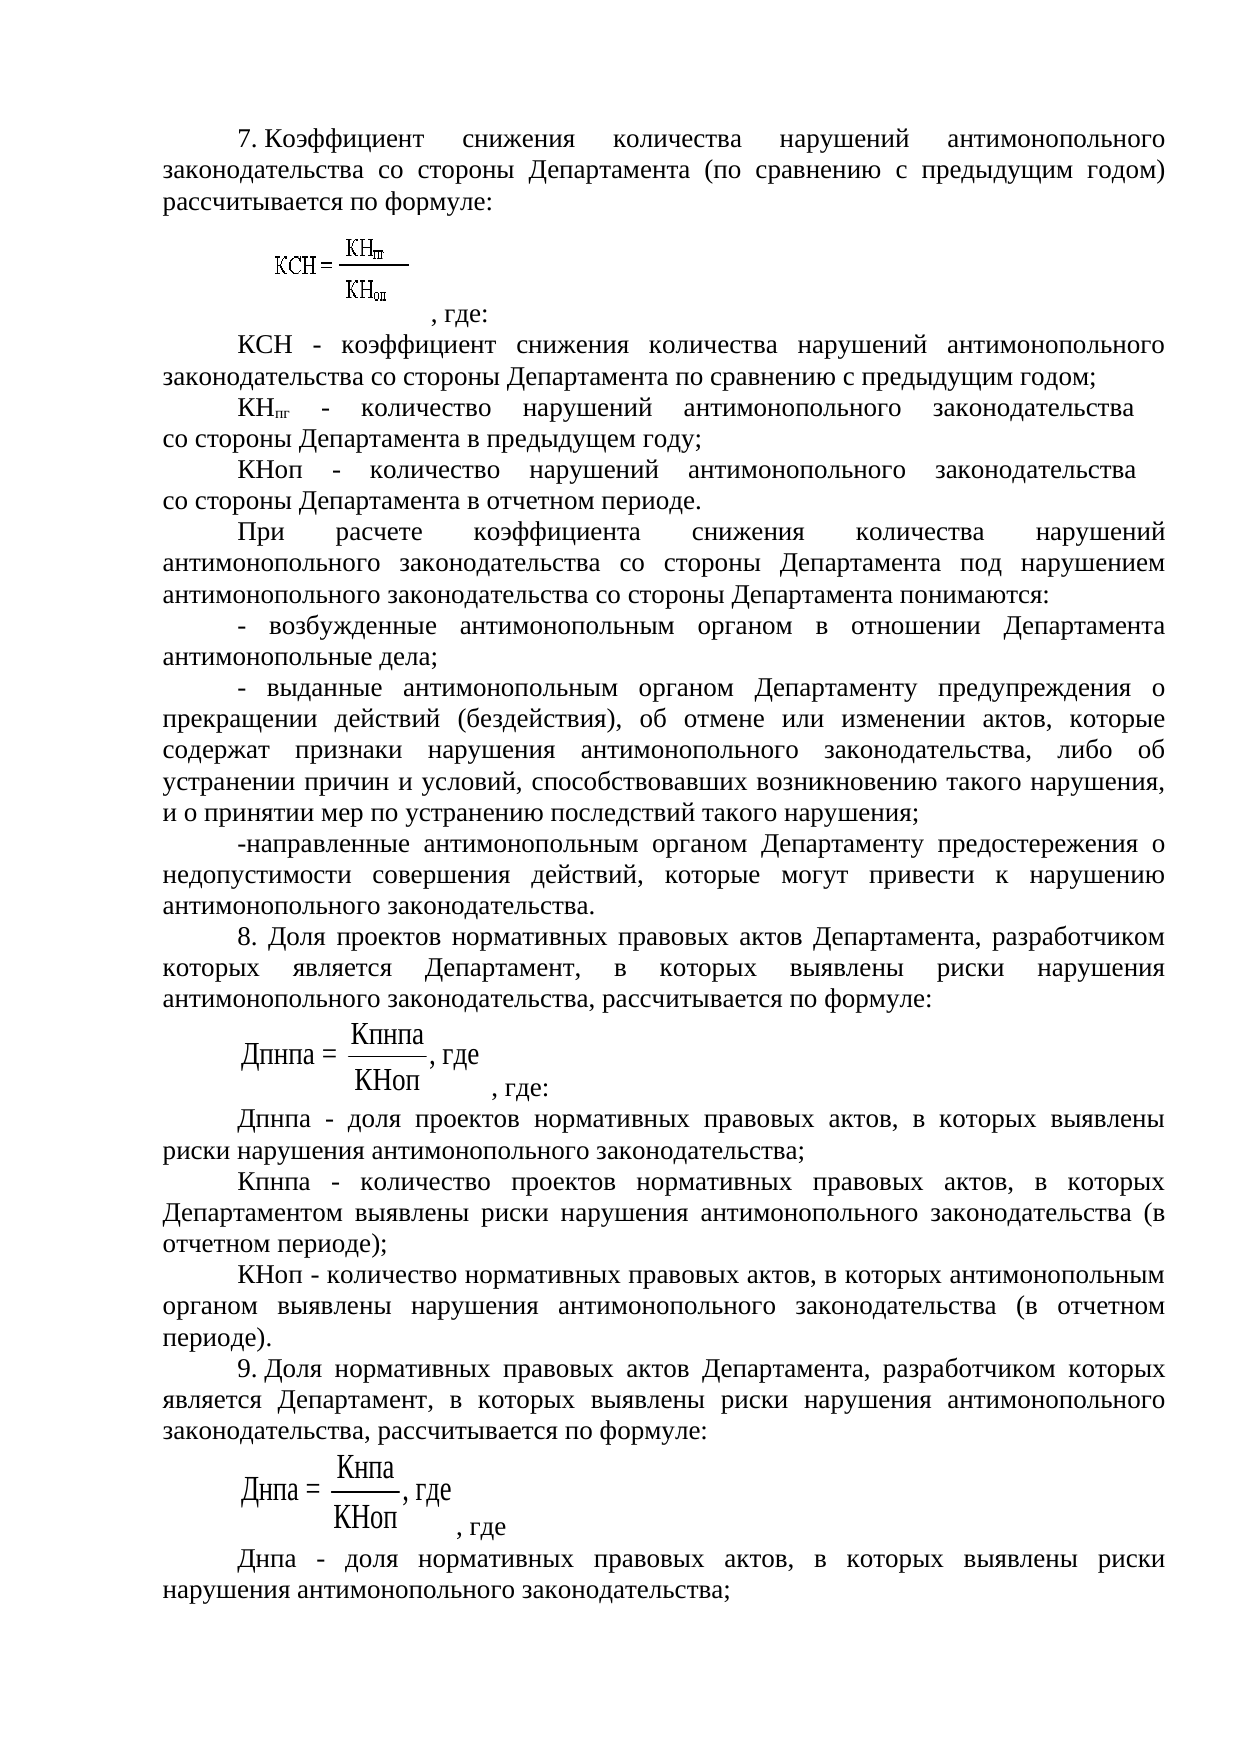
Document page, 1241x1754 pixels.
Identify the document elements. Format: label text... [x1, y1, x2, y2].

text Днпа - доля нормативных правовых актов, в которых выявлены риски нарушения антимонопольного законодательства; [162, 1542, 1166, 1604]
text При расчете коэффициента снижения количества нарушений антимонопольного законодательства со стороны Департамента под нарушением антимонопольного законодательства со стороны Департамента понимаются: [162, 515, 1166, 609]
text , где: [162, 216, 1166, 328]
text КНоп - количество нарушений антимонопольного законодательства со стороны Департамента в отчетном периоде. [162, 453, 1166, 515]
text -направленные антимонопольным органом Департаменту предостережения о недопустимости совершения действий, которые могут привести к нарушению антимонопольного законодательства. [162, 827, 1166, 920]
text , где [162, 1445, 1166, 1542]
text КСН - коэффициент снижения количества нарушений антимонопольного законодательства со стороны Департамента по сравнению с предыдущим годом; [162, 328, 1166, 391]
text Кпнпа - количество проектов нормативных правовых актов, в которых Департаментом выявлены риски нарушения антимонопольного законодательства (в отчетном периоде); [162, 1165, 1166, 1258]
text 9. Доля нормативных правовых актов Департамента, разработчиком которых является Департамент, в которых выявлены риски нарушения антимонопольного законодательства, рассчитывается по формуле: [162, 1352, 1166, 1445]
text , где: [162, 1014, 1166, 1103]
picture [237, 215, 431, 323]
text 8. Доля проектов нормативных правовых актов Департамента, разработчиком которых является Департамент, в которых выявлены риски нарушения антимонопольного законодательства, рассчитывается по формуле: [162, 920, 1166, 1014]
text КНпг - количество нарушений антимонопольного законодательства со стороны Департамента в предыдущем году; [162, 391, 1166, 453]
text Дпнпа - доля проектов нормативных правовых актов, в которых выявлены риски нарушения антимонопольного законодательства; [162, 1103, 1166, 1165]
list Коэффициент снижения количества нарушений антимонопольного законодательства со стороны Департамента (по сравнению с предыдущим годом) рассчитывается по формуле: [162, 122, 1166, 216]
text - возбужденные антимонопольным органом в отношении Департамента антимонопольные дела; [162, 609, 1166, 671]
text - выданные антимонопольным органом Департаменту предупреждения о прекращении действий (бездействия), об отмене или изменении актов, которые содержат признаки нарушения антимонопольного законодательства, либо об устранении причин и условий, способствовавших возникновению такого нарушения, и о принятии мер по устранению последствий такого нарушения; [162, 671, 1166, 827]
